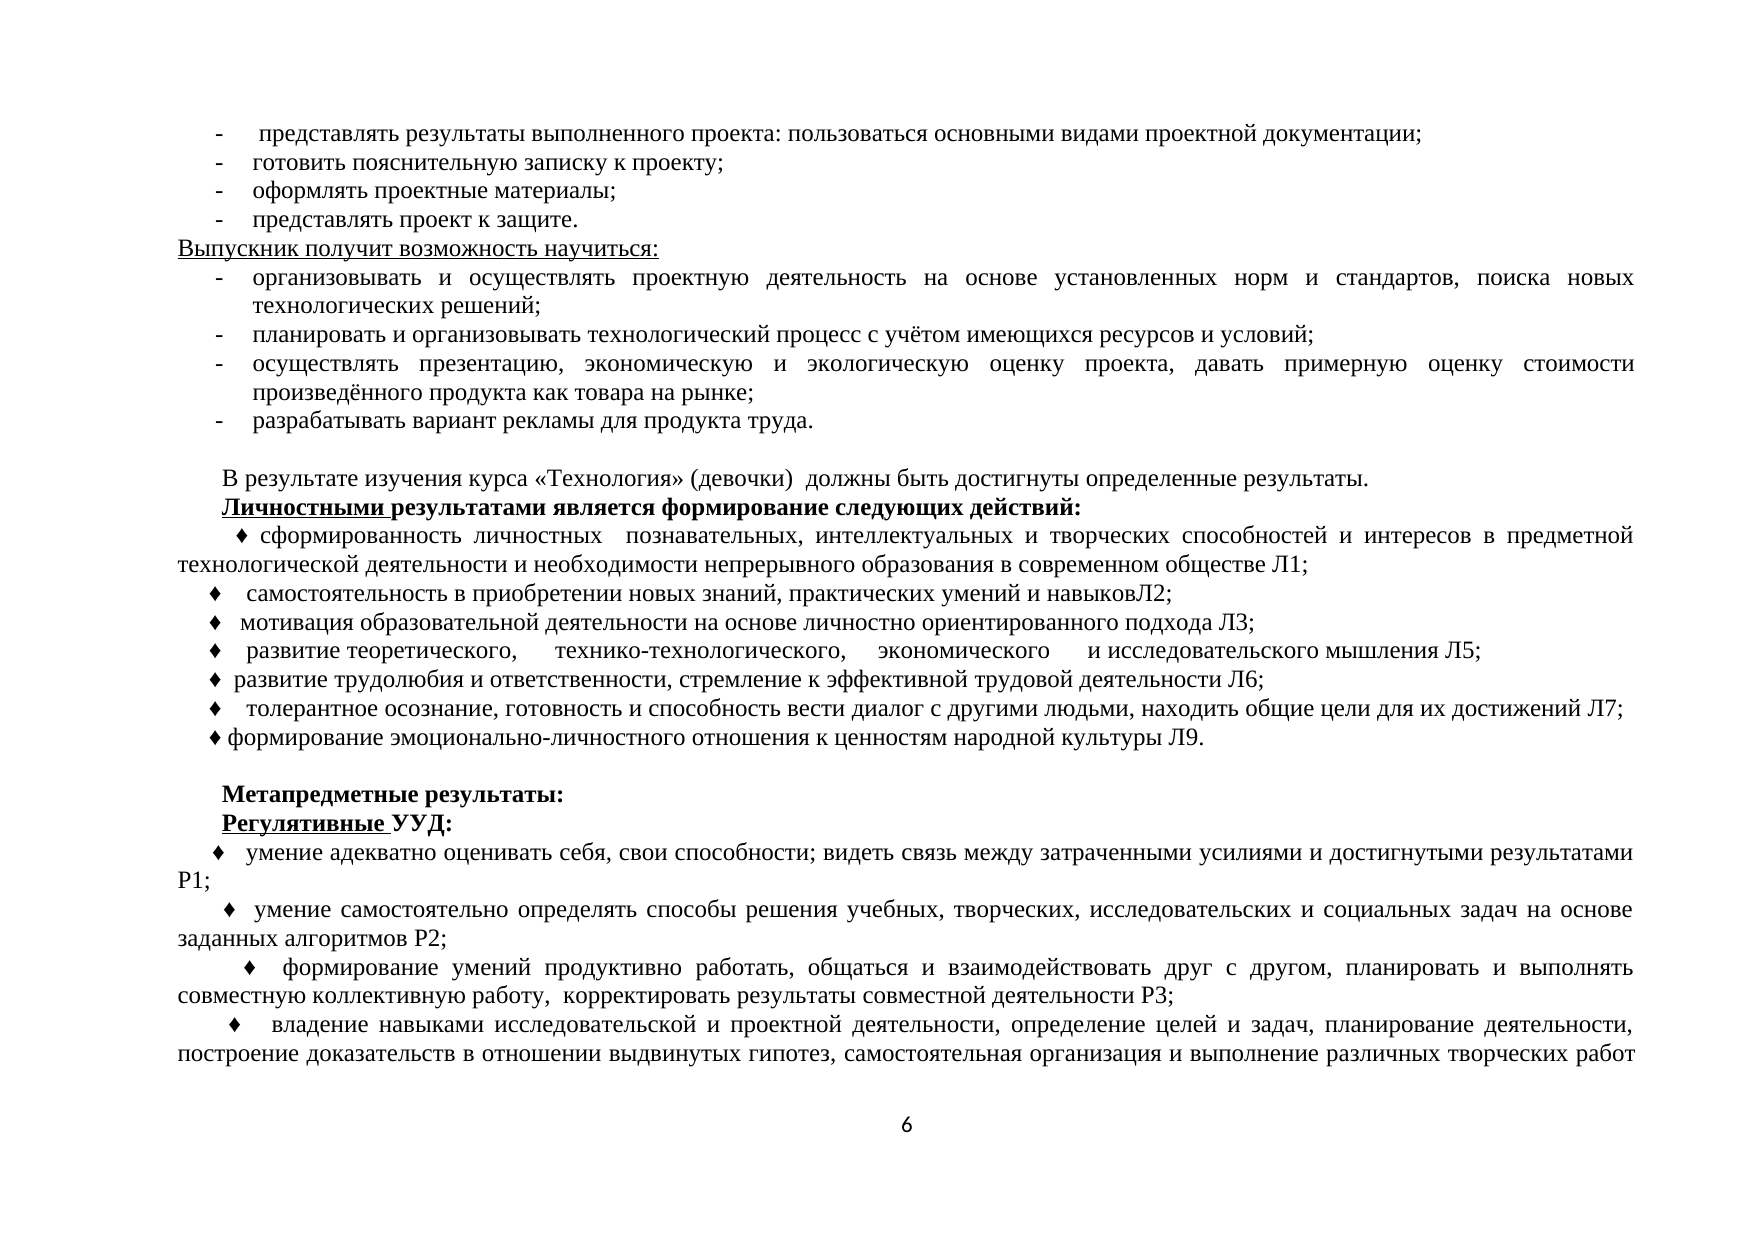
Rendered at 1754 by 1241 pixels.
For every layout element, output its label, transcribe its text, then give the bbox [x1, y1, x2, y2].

text ♦ развитие трудолюбия и ответственности, стремление к эффективной трудовой деятельности Л6; [177, 664, 1636, 693]
text Регулятивные УУД: [222, 808, 1636, 837]
text ♦ мотивация образовательной деятельности на основе личностно ориентированного подхода Л3; [177, 607, 1636, 636]
text Выпускник получит возможность научиться: [177, 233, 1636, 262]
text ♦ самостоятельность в приобретении новых знаний, практических умений и навыковЛ2; [177, 578, 1636, 607]
list осуществлять презентацию, экономическую и экологическую оценку проекта, давать примерную оценку стоимости произведённого продукта как товара на рынке; [215, 348, 1636, 406]
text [177, 1009, 1636, 1067]
text ♦ умение самостоятельно определять способы решения учебных, творческих, исследовательских и социальных задач на основе заданных алгоритмов Р2; [177, 894, 1636, 952]
list разрабатывать вариант рекламы для продукта труда. [215, 406, 1636, 434]
list представлять проект к защите. [215, 204, 1636, 233]
list организовывать и осуществлять проектную деятельность на основе установленных норм и стандартов, поиска новых технологических решений; [215, 262, 1636, 319]
text ♦ умение адекватно оценивать себя, свои способности; видеть связь между затраченными усилиями и достигнутыми результатами Р1; [177, 837, 1636, 894]
text ♦ толерантное осознание, готовность и способность вести диалог с другими людьми, находить общие цели для их достижений Л7; [177, 693, 1636, 722]
text Метапредметные результаты: [222, 779, 1635, 808]
text ♦ формирование эмоционально-личностного отношения к ценностям народной культуры Л9. [177, 722, 1636, 751]
text В результате изучения курса «Технология» (девочки) должны быть достигнуты определенные результаты. [222, 463, 1635, 492]
list оформлять проектные материалы; [215, 176, 1636, 204]
list представлять результаты выполненного проекта: пользоваться основными видами проектной документации; [215, 118, 1636, 147]
text ♦ сформированность личностных познавательных, интеллектуальных и творческих способностей и интересов в предметной технологической деятельности и необходимости непрерывного образования в современном обществе Л1; [177, 521, 1636, 578]
text Личностными результатами является формирование следующих действий: [222, 492, 1635, 521]
list готовить пояснительную записку к проекту; [215, 147, 1636, 176]
text ♦ развитие теоретического, технико-технологического, экономического и исследовательского мышления Л5; [177, 636, 1636, 664]
text ♦ формирование умений продуктивно работать, общаться и взаимодействовать друг с другом, планировать и выполнять совместную коллективную работу, корректировать результаты совместной деятельности Р3; [177, 952, 1636, 1009]
list планировать и организовывать технологический процесс с учётом имеющихся ресурсов и условий; [215, 319, 1636, 348]
